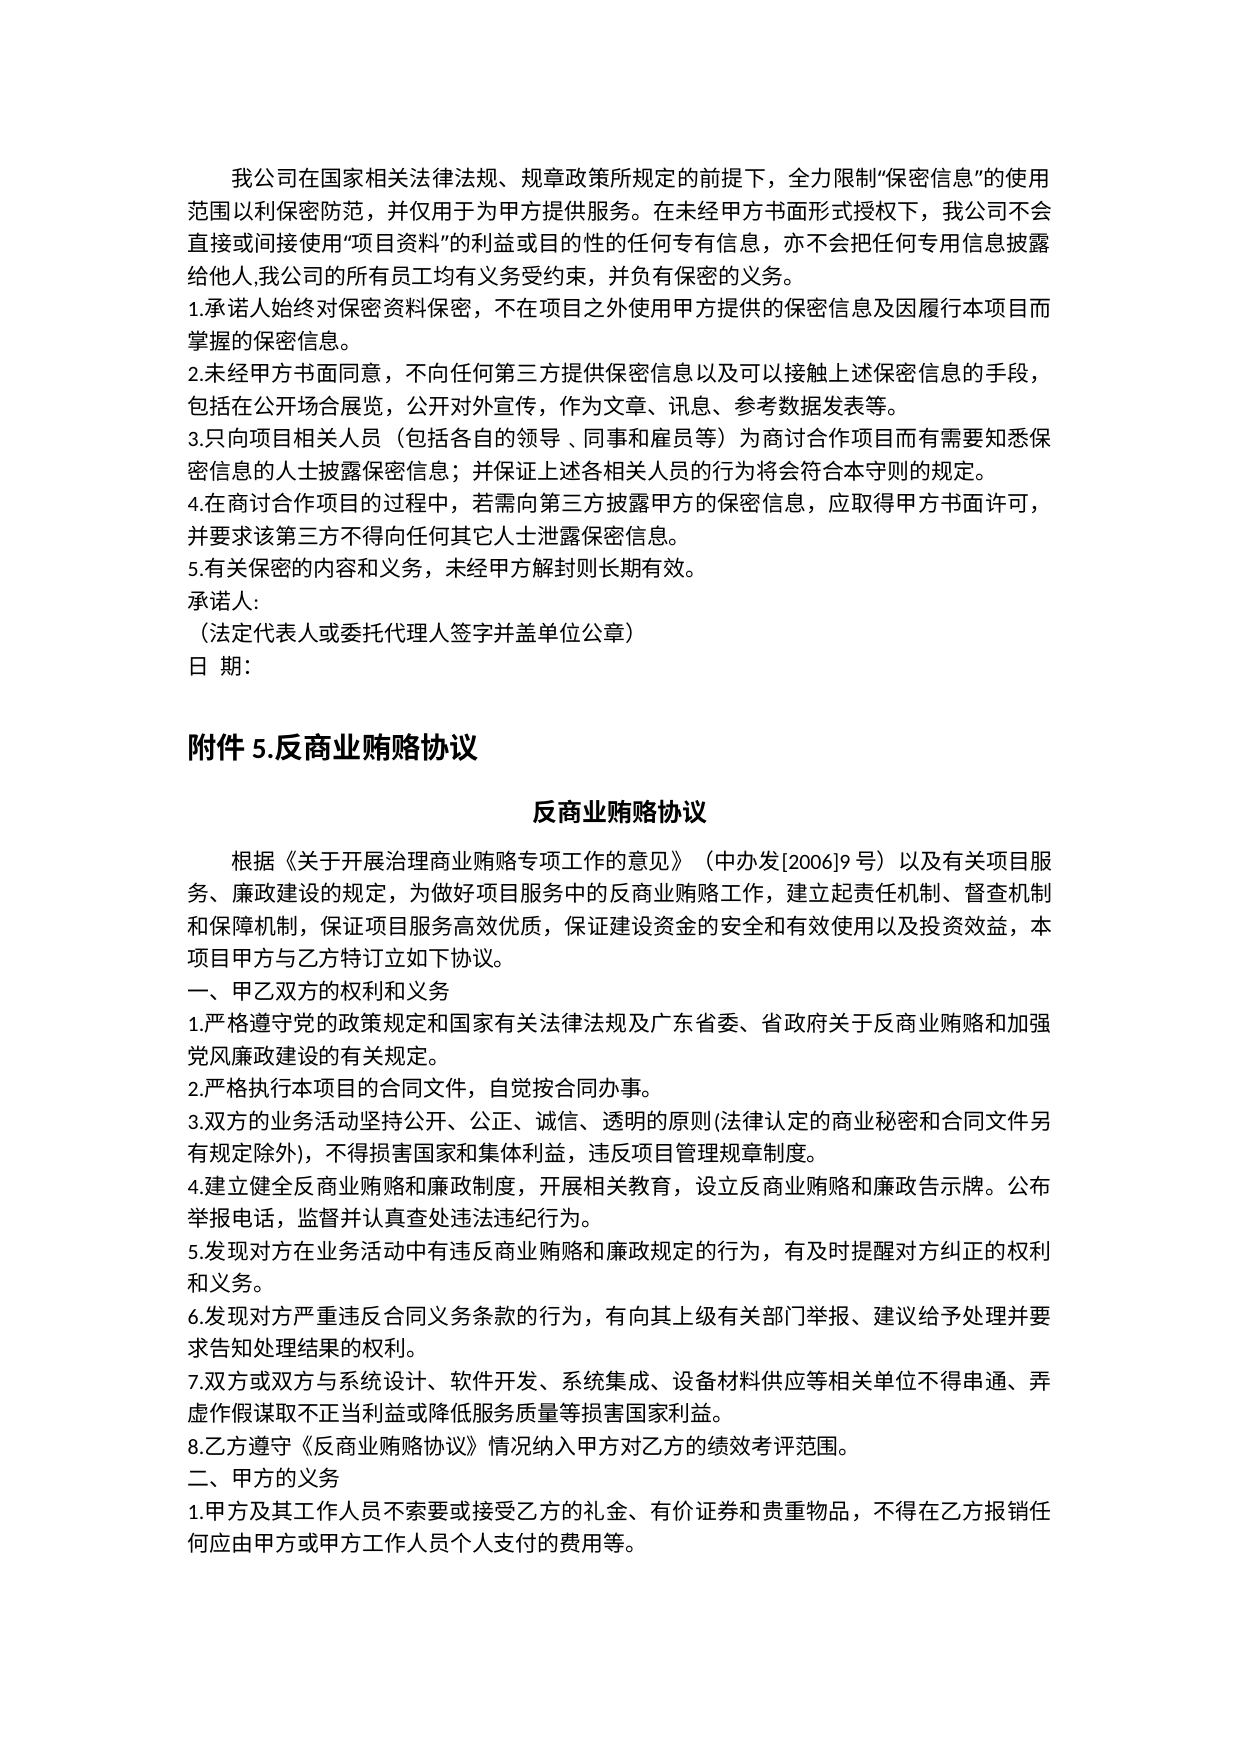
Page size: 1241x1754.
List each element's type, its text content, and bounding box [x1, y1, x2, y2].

text 5.有关保密的内容和义务，未经甲方解封则长期有效。 [187, 552, 1053, 584]
text 3.双方的业务活动坚持公开、公正、诚信、透明的原则(法律认定的商业秘密和合同文件另有规定除外)，不得损害国家和集体利益，违反项目管理规章制度。 4.建立健全反商业贿赂和廉政制度，开展相关教育，设立反商业贿赂和廉政告示牌。公布举报电话，监督并认真查处违法违纪行为。 [187, 1104, 1053, 1234]
text 3.只向项目相关人员（包括各自的领导﹑同事和雇员等）为商讨合作项目而有需要知悉保密信息的人士披露保密信息；并保证上述各相关人员的行为将会符合本守则的规定。 [187, 422, 1053, 487]
text 日 期： [187, 649, 1053, 682]
text 我公司在国家相关法律法规、规章政策所规定的前提下，全力限制“保密信息”的使用范围以利保密防范，并仅用于为甲方提供服务。在未经甲方书面形式授权下，我公司不会直接或间接使用“项目资料”的利益或目的性的任何专有信息，亦不会把任何专用信息披露给他人,我公司的所有员工均有义务受约束，并负有保密的义务。 [187, 162, 1053, 292]
text 7.双方或双方与系统设计、软件开发、系统集成、设备材料供应等相关单位不得串通、弄虚作假谋取不正当利益或降低服务质量等损害国家利益。 [187, 1364, 1053, 1429]
text （法定代表人或委托代理人签字并盖单位公章） [187, 617, 1053, 649]
text 4.在商讨合作项目的过程中，若需向第三方披露甲方的保密信息，应取得甲方书面许可，并要求该第三方不得向任何其它人士泄露保密信息。 [187, 487, 1053, 552]
text 8.乙方遵守《反商业贿赂协议》情况纳入甲方对乙方的绩效考评范围。 [187, 1429, 1053, 1462]
text 6.发现对方严重违反合同义务条款的行为，有向其上级有关部门举报、建议给予处理并要求告知处理结果的权利。 [187, 1299, 1053, 1364]
text 反商业贿赂协议 [187, 779, 1053, 844]
text 承诺人: [187, 584, 1053, 617]
text 5.发现对方在业务活动中有违反商业贿赂和廉政规定的行为，有及时提醒对方纠正的权利和义务。 [187, 1234, 1053, 1299]
text 根据《关于开展治理商业贿赂专项工作的意见》（中办发[2006]9号）以及有关项目服务、廉政建设的规定，为做好项目服务中的反商业贿赂工作，建立起责任机制、督查机制和保障机制，保证项目服务高效优质，保证建设资金的安全和有效使用以及投资效益，本项目甲方与乙方特订立如下协议。 [187, 844, 1053, 974]
text 一、甲乙双方的权利和义务 [187, 974, 1053, 1007]
text 1.甲方及其工作人员不索要或接受乙方的礼金、有价证券和贵重物品，不得在乙方报销任何应由甲方或甲方工作人员个人支付的费用等。 [187, 1494, 1053, 1559]
text 2.未经甲方书面同意，不向任何第三方提供保密信息以及可以接触上述保密信息的手段，包括在公开场合展览，公开对外宣传，作为文章、讯息、参考数据发表等。 [187, 357, 1053, 422]
text 二、甲方的义务 [187, 1462, 1053, 1494]
text 附件5.反商业贿赂协议 [187, 714, 1053, 779]
text 1.承诺人始终对保密资料保密，不在项目之外使用甲方提供的保密信息及因履行本项目而掌握的保密信息。 [187, 292, 1053, 357]
text 1.严格遵守党的政策规定和国家有关法律法规及广东省委、省政府关于反商业贿赂和加强党风廉政建设的有关规定。 [187, 1007, 1053, 1072]
text 2.严格执行本项目的合同文件，自觉按合同办事。 [187, 1072, 1053, 1104]
